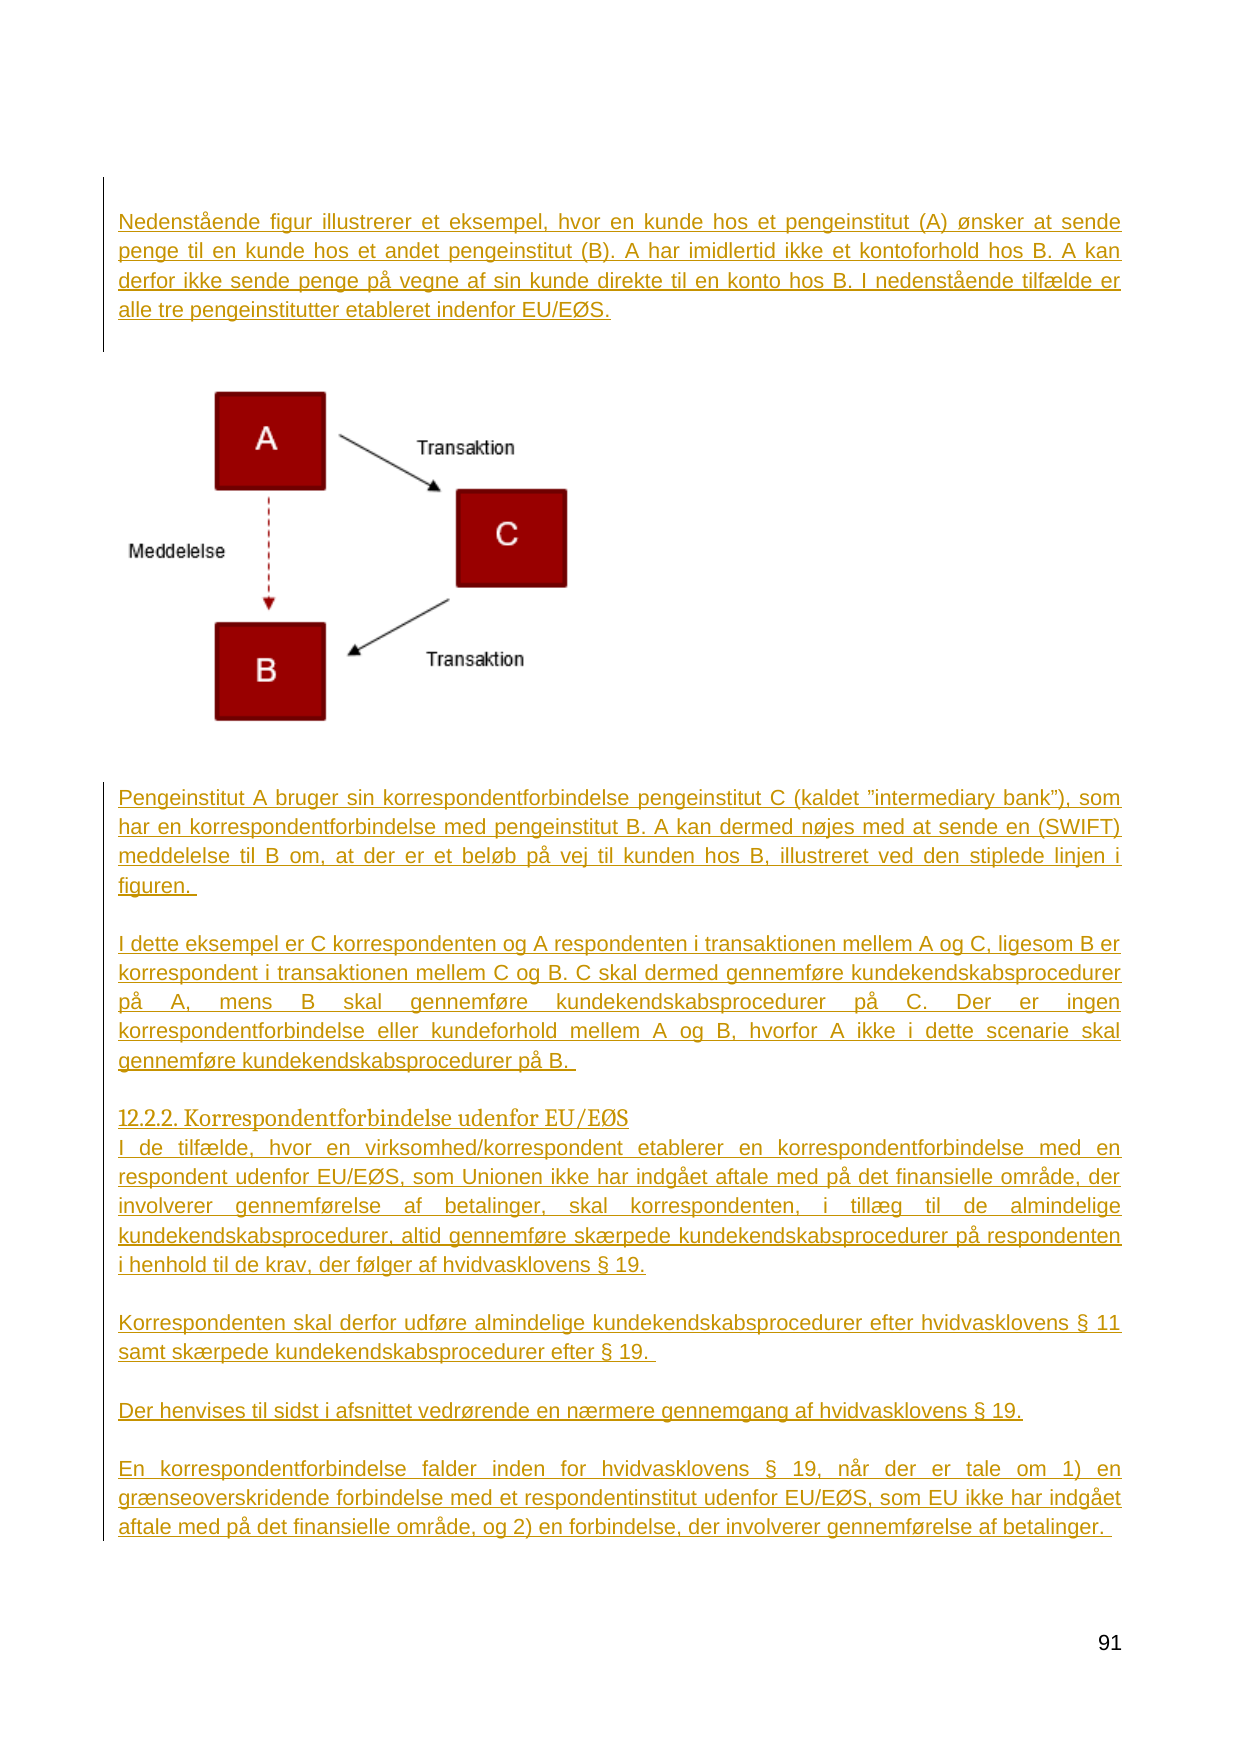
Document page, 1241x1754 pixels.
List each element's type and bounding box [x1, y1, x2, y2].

picture [107, 367, 782, 754]
